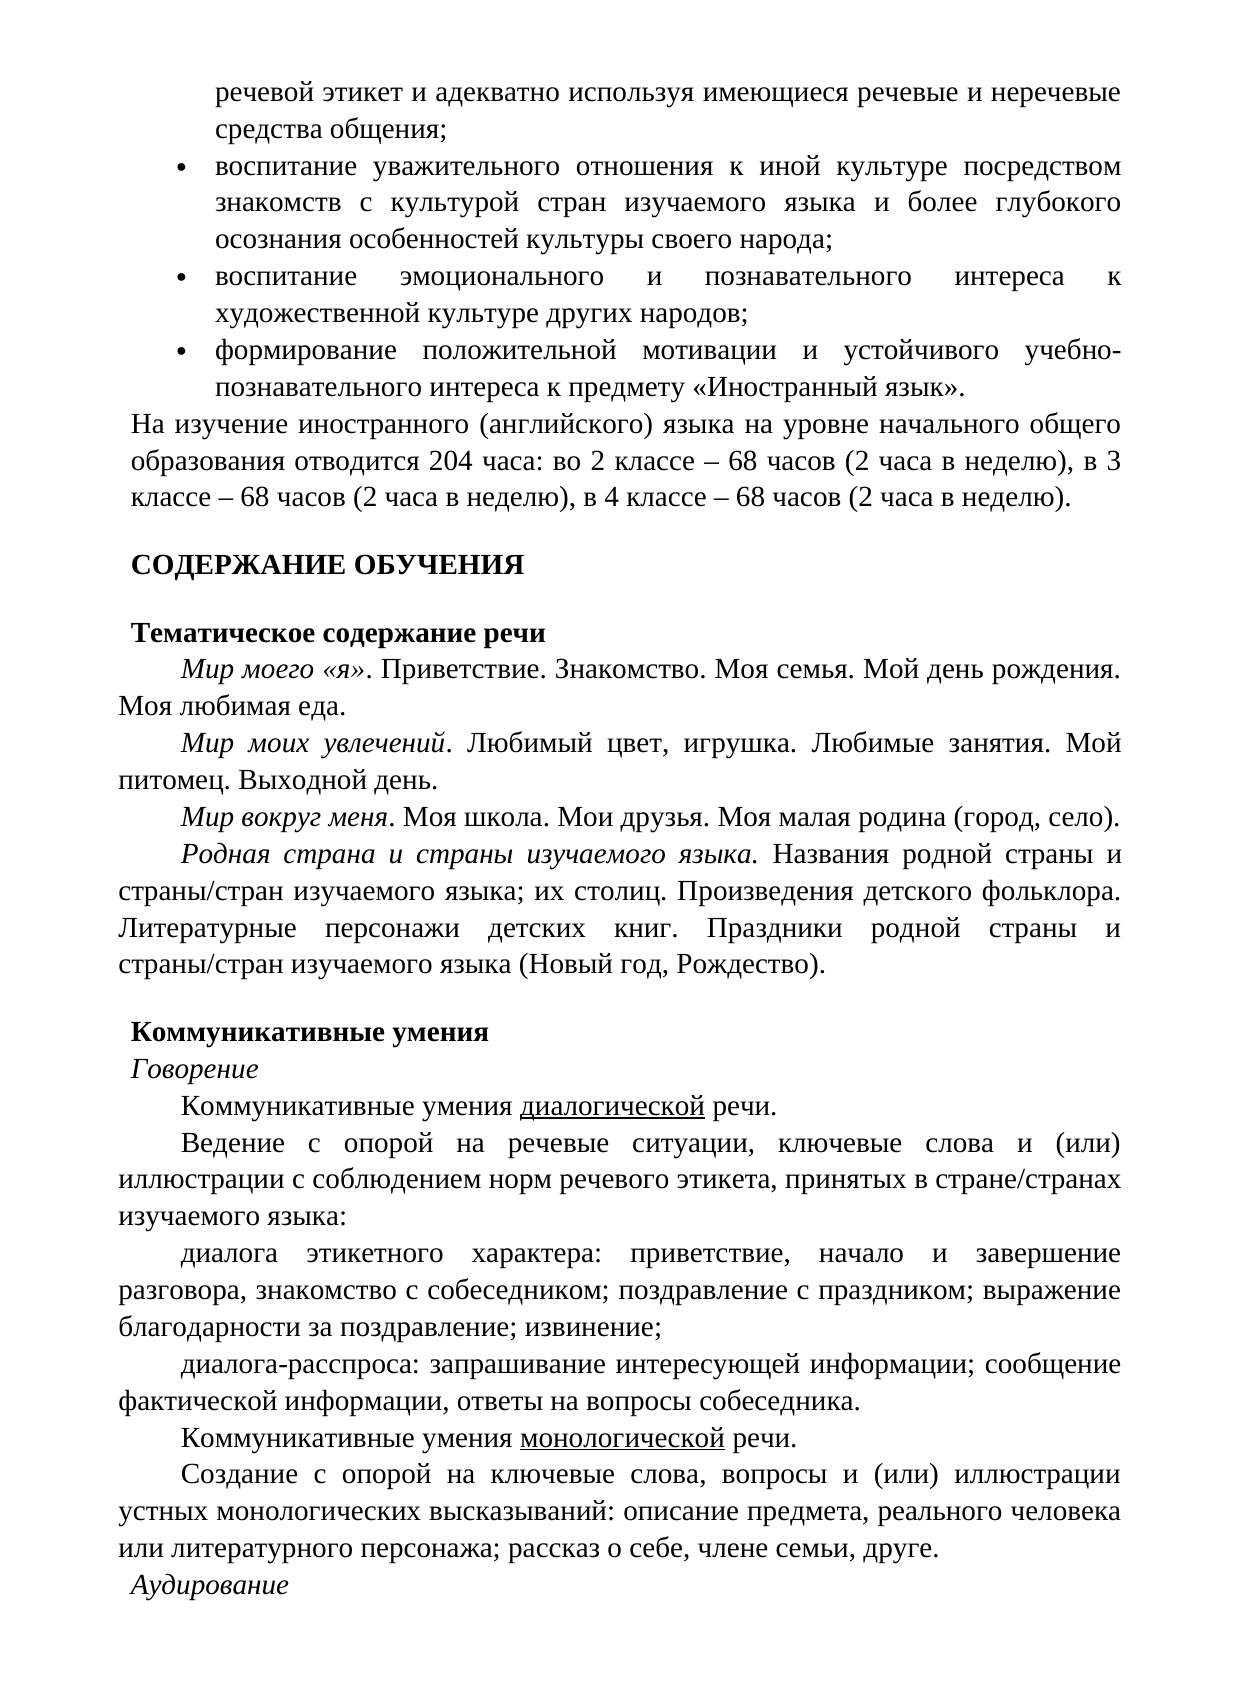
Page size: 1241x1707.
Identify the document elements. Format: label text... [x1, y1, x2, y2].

text Коммуникативные умения диалогической речи. [118, 1088, 1122, 1121]
text СОДЕРЖАНИЕ ОБУЧЕНИЯ [131, 547, 1122, 581]
text Мир вокруг меня. Моя школа. Мои друзья. Моя малая родина (город, село). [118, 799, 1122, 833]
text ‌На изучение иностранного (английского) языка на уровне начального общего образования отводится 204 часа: во 2 классе – 68 часов (2 часа в неделю), в 3 классе – 68 часов (2 часа в неделю), в 4 классе – 68 часов (2 часа в неделю).‌‌ [131, 406, 1122, 513]
text Говорение [131, 1051, 1122, 1084]
text диалога-расспроса: запрашивание интересующей информации; сообщение фактической информации, ответы на вопросы собеседника. [118, 1346, 1122, 1416]
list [177, 74, 1122, 144]
text диалога этикетного характера: приветствие, начало и завершение разговора, знакомство с собеседником; поздравление с праздником; выражение благодарности за поздравление; извинение; [118, 1235, 1122, 1343]
text Коммуникативные умения [131, 1014, 1122, 1048]
list воспитание уважительного отношения к иной культуре посредством знакомств с культурой стран изучаемого языка и более глубокого осознания особенностей культуры своего народа; [177, 148, 1122, 255]
text Тематическое содержание речи [131, 615, 1122, 648]
text Ведение с опорой на речевые ситуации, ключевые слова и (или) иллюстрации с соблюдением норм речевого этикета, принятых в стране/странах изучаемого языка: [118, 1125, 1122, 1232]
text Мир моего «я». Приветствие. Знакомство. Моя семья. Мой день рождения. Моя любимая еда. [118, 652, 1122, 722]
list формирование положительной мотивации и устойчивого учебно-познавательного интереса к предмету «Иностранный язык». [177, 332, 1122, 402]
text Коммуникативные умения монологической речи. [118, 1420, 1122, 1453]
text Аудирование [131, 1567, 1122, 1601]
list воспитание эмоционального и познавательного интереса к художественной культуре других народов; [177, 258, 1122, 329]
text Создание с опорой на ключевые слова, вопросы и (или) иллюстрации устных монологических высказываний: описание предмета, реального человека или литературного персонажа; рассказ о себе, члене семьи, друге. [118, 1457, 1122, 1564]
text Родная страна и страны изучаемого языка. Названия родной страны и страны/стран изучаемого языка; их столиц. Произведения детского фольклора. Литературные персонажи детских книг. Праздники родной страны и страны/стран изучаемого языка (Новый год, Рождество). [118, 836, 1122, 980]
text Мир моих увлечений. Любимый цвет, игрушка. Любимые занятия. Мой питомец. Выходной день. [118, 725, 1122, 796]
